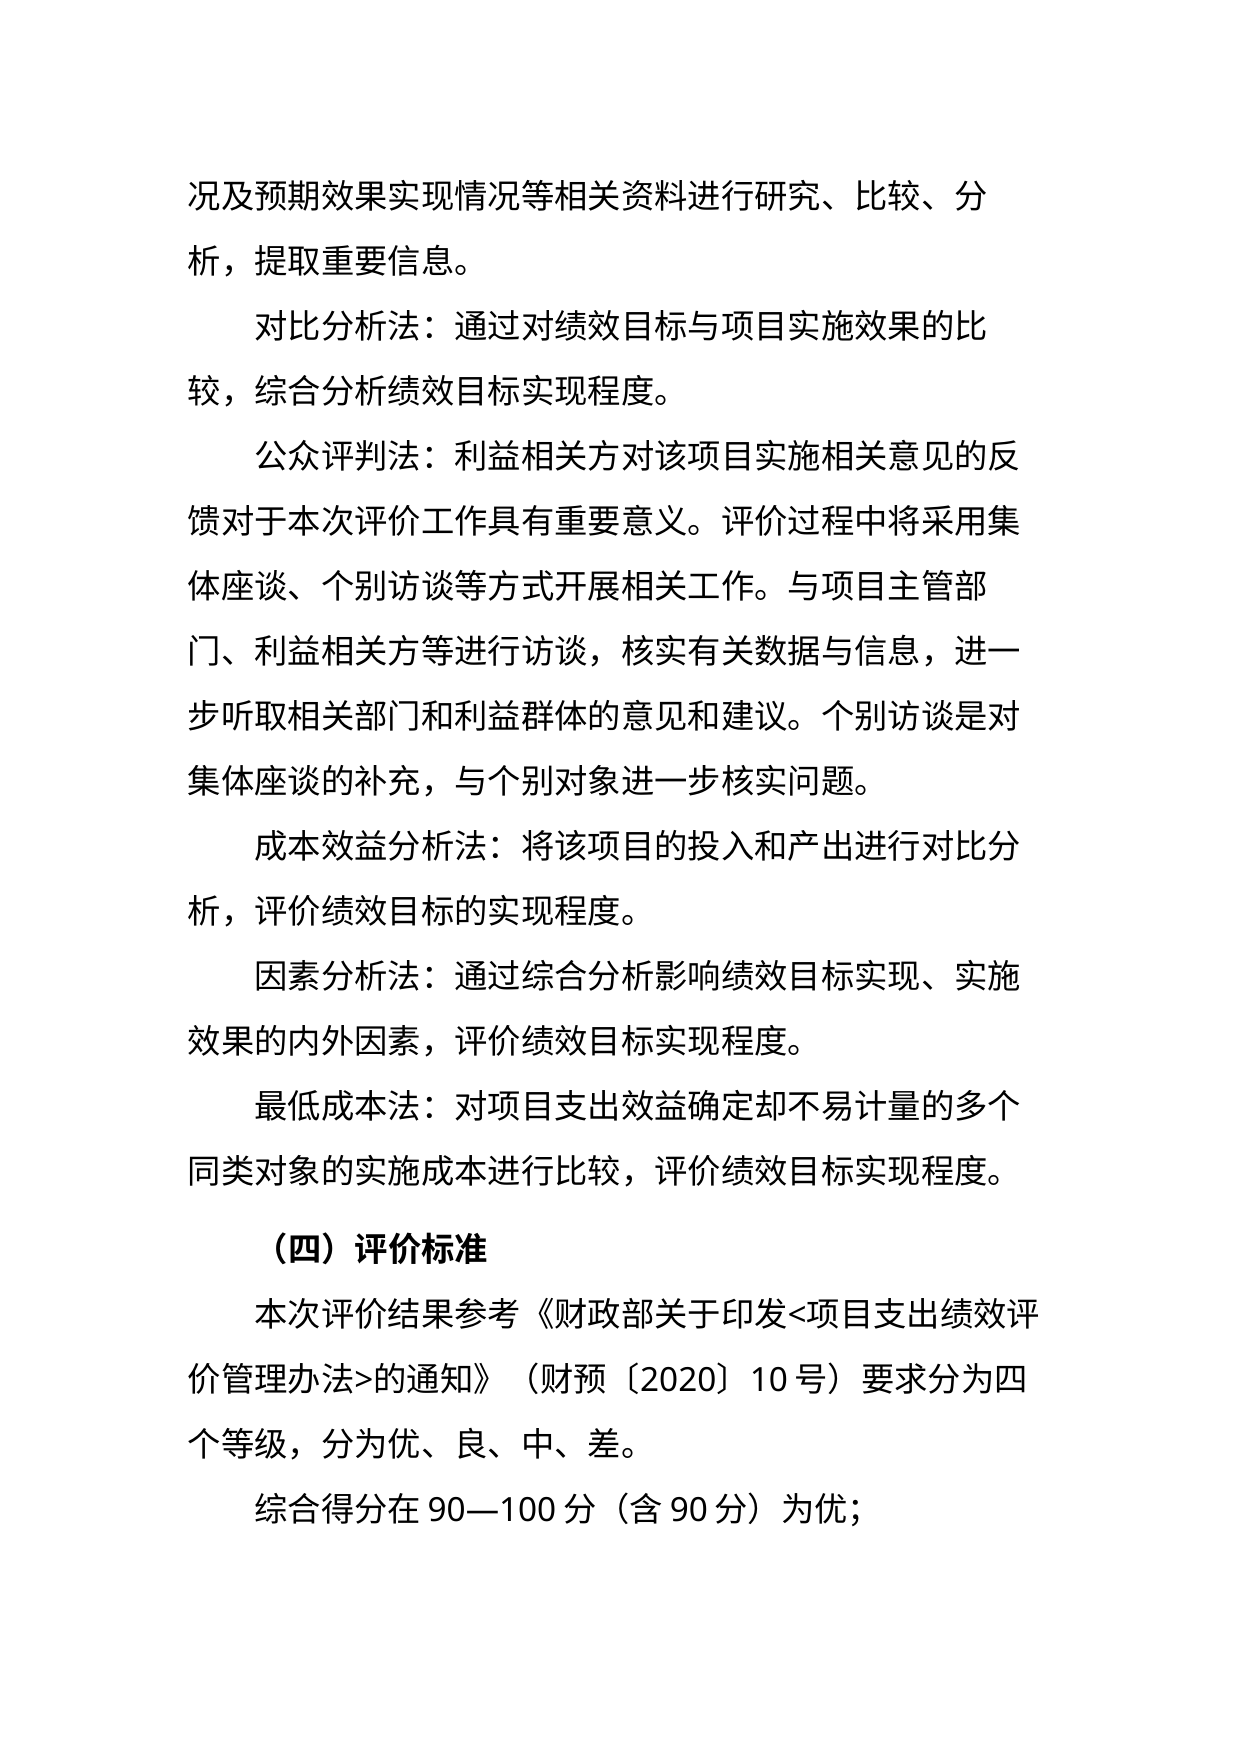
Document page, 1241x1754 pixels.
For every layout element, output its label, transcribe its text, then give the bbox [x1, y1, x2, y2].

list 成本效益分析法：将该项目的投入和产出进行对比分析，评价绩效目标的实现程度。 [187, 812, 1053, 942]
list 最低成本法：对项目支出效益确定却不易计量的多个同类对象的实施成本进行比较，评价绩效目标实现程度。 [187, 1072, 1053, 1202]
list 本次评价结果参考《财政部关于印发<项目支出绩效评价管理办法>的通知》（财预〔2020〕10号）要求分为四个等级，分为优、良、中、差。 [187, 1279, 1053, 1474]
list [187, 162, 1053, 292]
list 公众评判法：利益相关方对该项目实施相关意见的反馈对于本次评价工作具有重要意义。评价过程中将采用集体座谈、个别访谈等方式开展相关工作。与项目主管部门、利益相关方等进行访谈，核实有关数据与信息，进一步听取相关部门和利益群体的意见和建议。个别访谈是对集体座谈的补充，与个别对象进一步核实问题。 [187, 422, 1053, 812]
list 综合得分在90—100分（含90分）为优； [187, 1474, 1053, 1539]
list 因素分析法：通过综合分析影响绩效目标实现、实施效果的内外因素，评价绩效目标实现程度。 [187, 942, 1053, 1072]
list 对比分析法：通过对绩效目标与项目实施效果的比较，综合分析绩效目标实现程度。 [187, 292, 1053, 422]
subtitle （四）评价标准 [187, 1214, 1053, 1273]
